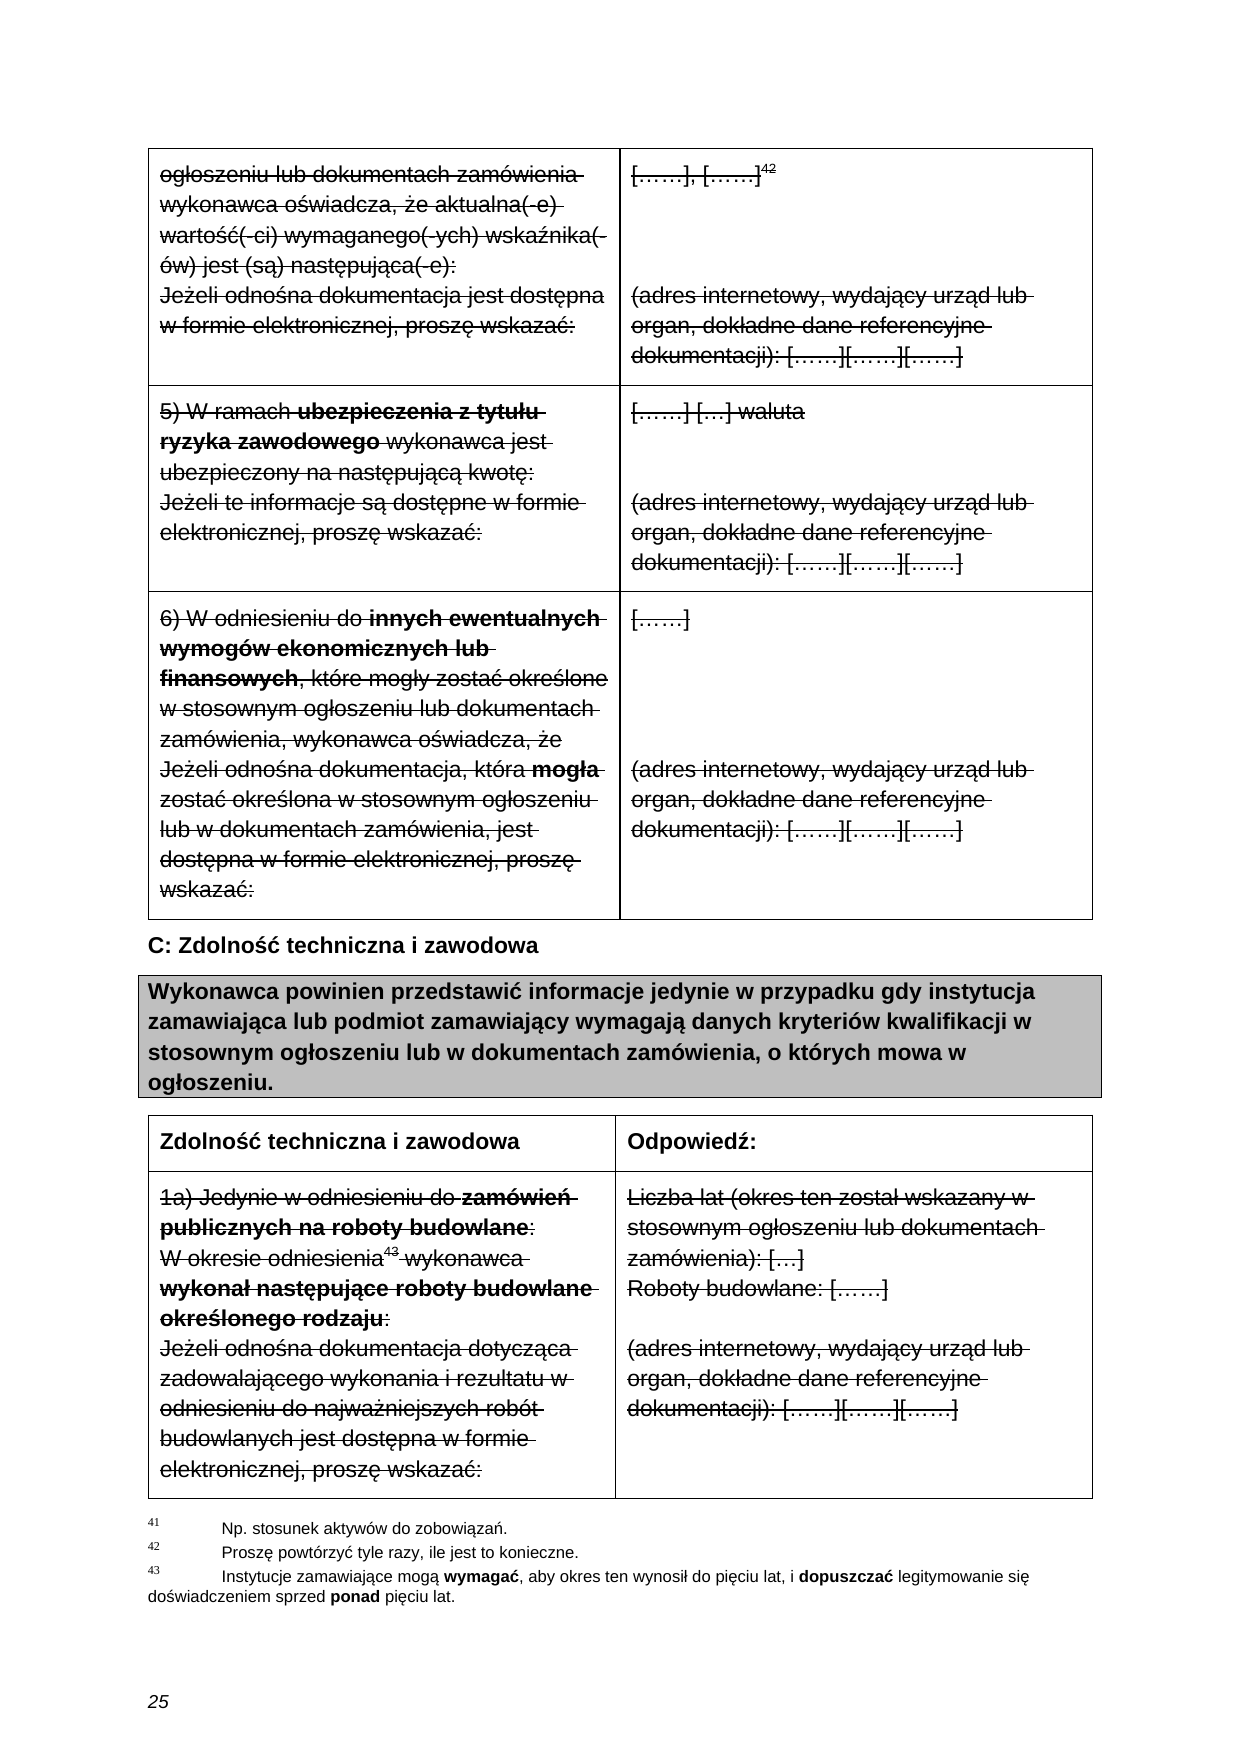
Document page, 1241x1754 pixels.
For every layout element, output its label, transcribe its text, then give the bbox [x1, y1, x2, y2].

text Wykonawca powinien przedstawić informacje jedynie w przypadku gdy instytucja zamawiająca lub podmiot zamawiający wymagają danych kryteriów kwalifikacji w stosownym ogłoszeniu lub w dokumentach zamówienia, o których mowa w ogłoszeniu. [139, 976, 1101, 1097]
table_cell (adres internetowy, wydający urząd lub organ, dokładne dane referencyjne dokumentacji): [……][……][……] [621, 489, 1092, 591]
table_header Odpowiedź: [616, 1116, 1092, 1171]
table_cell 1a) Jedynie w odniesieniu do zamówień publicznych na roboty budowlane: W okresie odniesienia wykonawca wykonał następujące roboty budowlane określonego rodzaju: [149, 1172, 615, 1335]
table_cell Jeżeli odnośna dokumentacja dotycząca zadowalającego wykonania i rezultatu w odniesieniu do najważniejszych robót budowlanych jest dostępna w formie elektronicznej, proszę wskazać: [149, 1335, 615, 1498]
table_cell (adres internetowy, wydający urząd lub organ, dokładne dane referencyjne dokumentacji): [……][……][……] [616, 1335, 1092, 1498]
table_cell Jeżeli odnośna dokumentacja jest dostępna w formie elektronicznej, proszę wskazać: [149, 282, 619, 384]
table_cell [……] [621, 592, 1092, 756]
table_header Zdolność techniczna i zawodowa [149, 1116, 615, 1171]
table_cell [621, 149, 1092, 282]
table_cell Jeżeli te informacje są dostępne w formie elektronicznej, proszę wskazać: [149, 489, 619, 591]
table_cell 6) W odniesieniu do innych ewentualnych wymogów ekonomicznych lub finansowych, które mogły zostać określone w stosownym ogłoszeniu lub dokumentach zamówienia, wykonawca oświadcza, że [149, 592, 619, 756]
table_cell Jeżeli odnośna dokumentacja, która mogła zostać określona w stosownym ogłoszeniu lub w dokumentach zamówienia, jest dostępna w formie elektronicznej, proszę wskazać: [149, 756, 619, 919]
table_cell Liczba lat (okres ten został wskazany w stosownym ogłoszeniu lub dokumentach zamówienia): […] Roboty budowlane: [……] [616, 1172, 1092, 1335]
table_cell 5) W ramach ubezpieczenia z tytułu ryzyka zawodowego wykonawca jest ubezpieczony na następującą kwotę: [149, 386, 619, 488]
subtitle C: Zdolność techniczna i zawodowa [148, 932, 1092, 959]
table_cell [149, 149, 619, 282]
table_cell (adres internetowy, wydający urząd lub organ, dokładne dane referencyjne dokumentacji): [……][……][……] [621, 282, 1092, 384]
table_cell [……] […] waluta [621, 386, 1092, 488]
table_cell (adres internetowy, wydający urząd lub organ, dokładne dane referencyjne dokumentacji): [……][……][……] [621, 756, 1092, 919]
